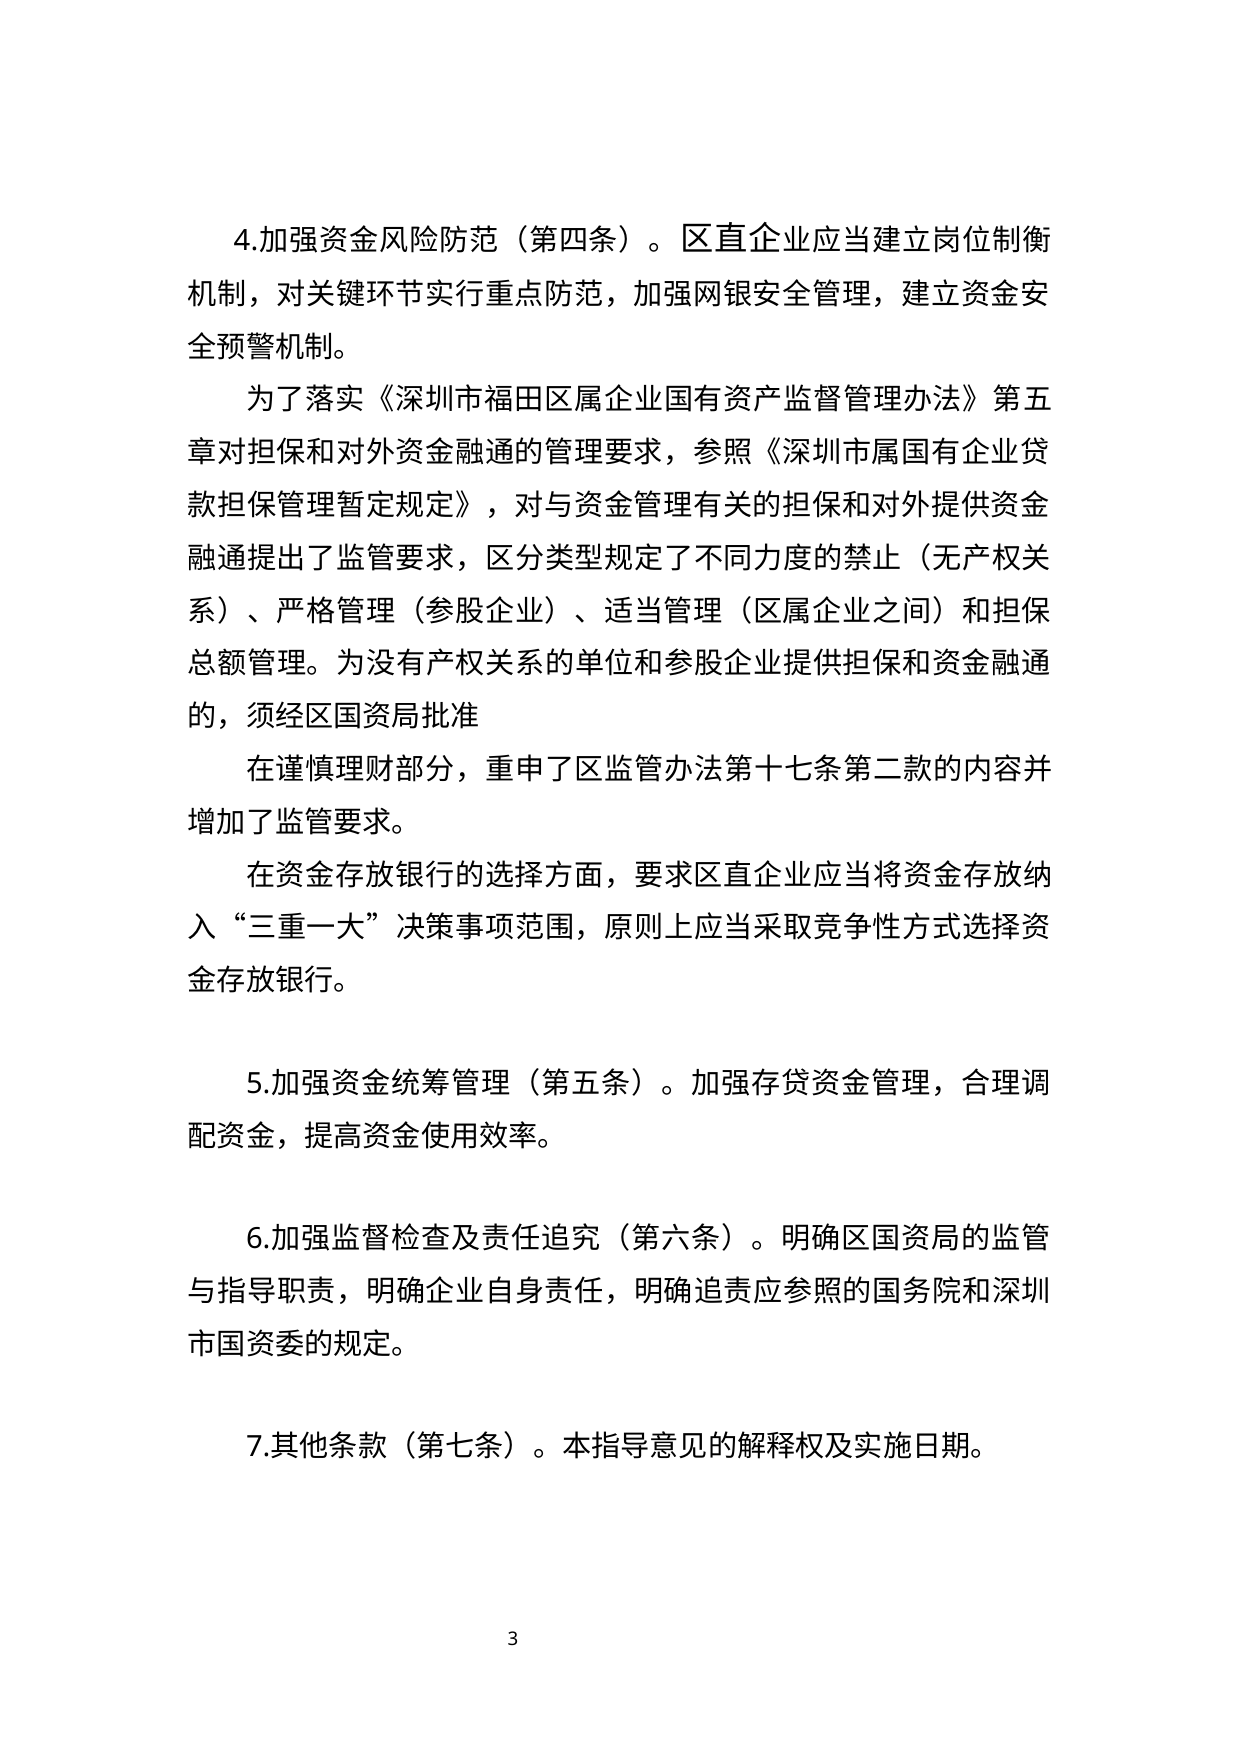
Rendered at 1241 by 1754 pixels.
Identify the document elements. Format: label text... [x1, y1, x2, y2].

text 6.加强监督检查及责任追究（第六条）。明确区国资局的监管与指导职责，明确企业自身责任，明确追责应参照的国务院和深圳市国资委的规定。 [187, 1214, 1053, 1363]
text 5.加强资金统筹管理（第五条）。加强存贷资金管理，合理调配资金，提高资金使用效率。 [187, 1059, 1053, 1154]
text 在谨慎理财部分，重申了区监管办法第十七条第二款的内容并增加了监管要求。 [187, 746, 1053, 841]
text 7.其他条款（第七条）。本指导意见的解释权及实施日期。 [187, 1423, 1053, 1465]
text 在资金存放银行的选择方面，要求区直企业应当将资金存放纳入“三重一大”决策事项范围，原则上应当采取竞争性方式选择资金存放银行。 [187, 851, 1053, 999]
text 4.加强资金风险防范（第四条）。区直企业应当建立岗位制衡机制，对关键环节实行重点防范，加强网银安全管理，建立资金安全预警机制。 [187, 212, 1053, 365]
text 为了落实《深圳市福田区属企业国有资产监督管理办法》第五章对担保和对外资金融通的管理要求，参照《深圳市属国有企业贷款担保管理暂定规定》，对与资金管理有关的担保和对外提供资金融通提出了监管要求，区分类型规定了不同力度的禁止（无产权关系）、严格管理（参股企业）、适当管理（区属企业之间）和担保总额管理。为没有产权关系的单位和参股企业提供担保和资金融通的，须经区国资局批准 [187, 376, 1053, 735]
